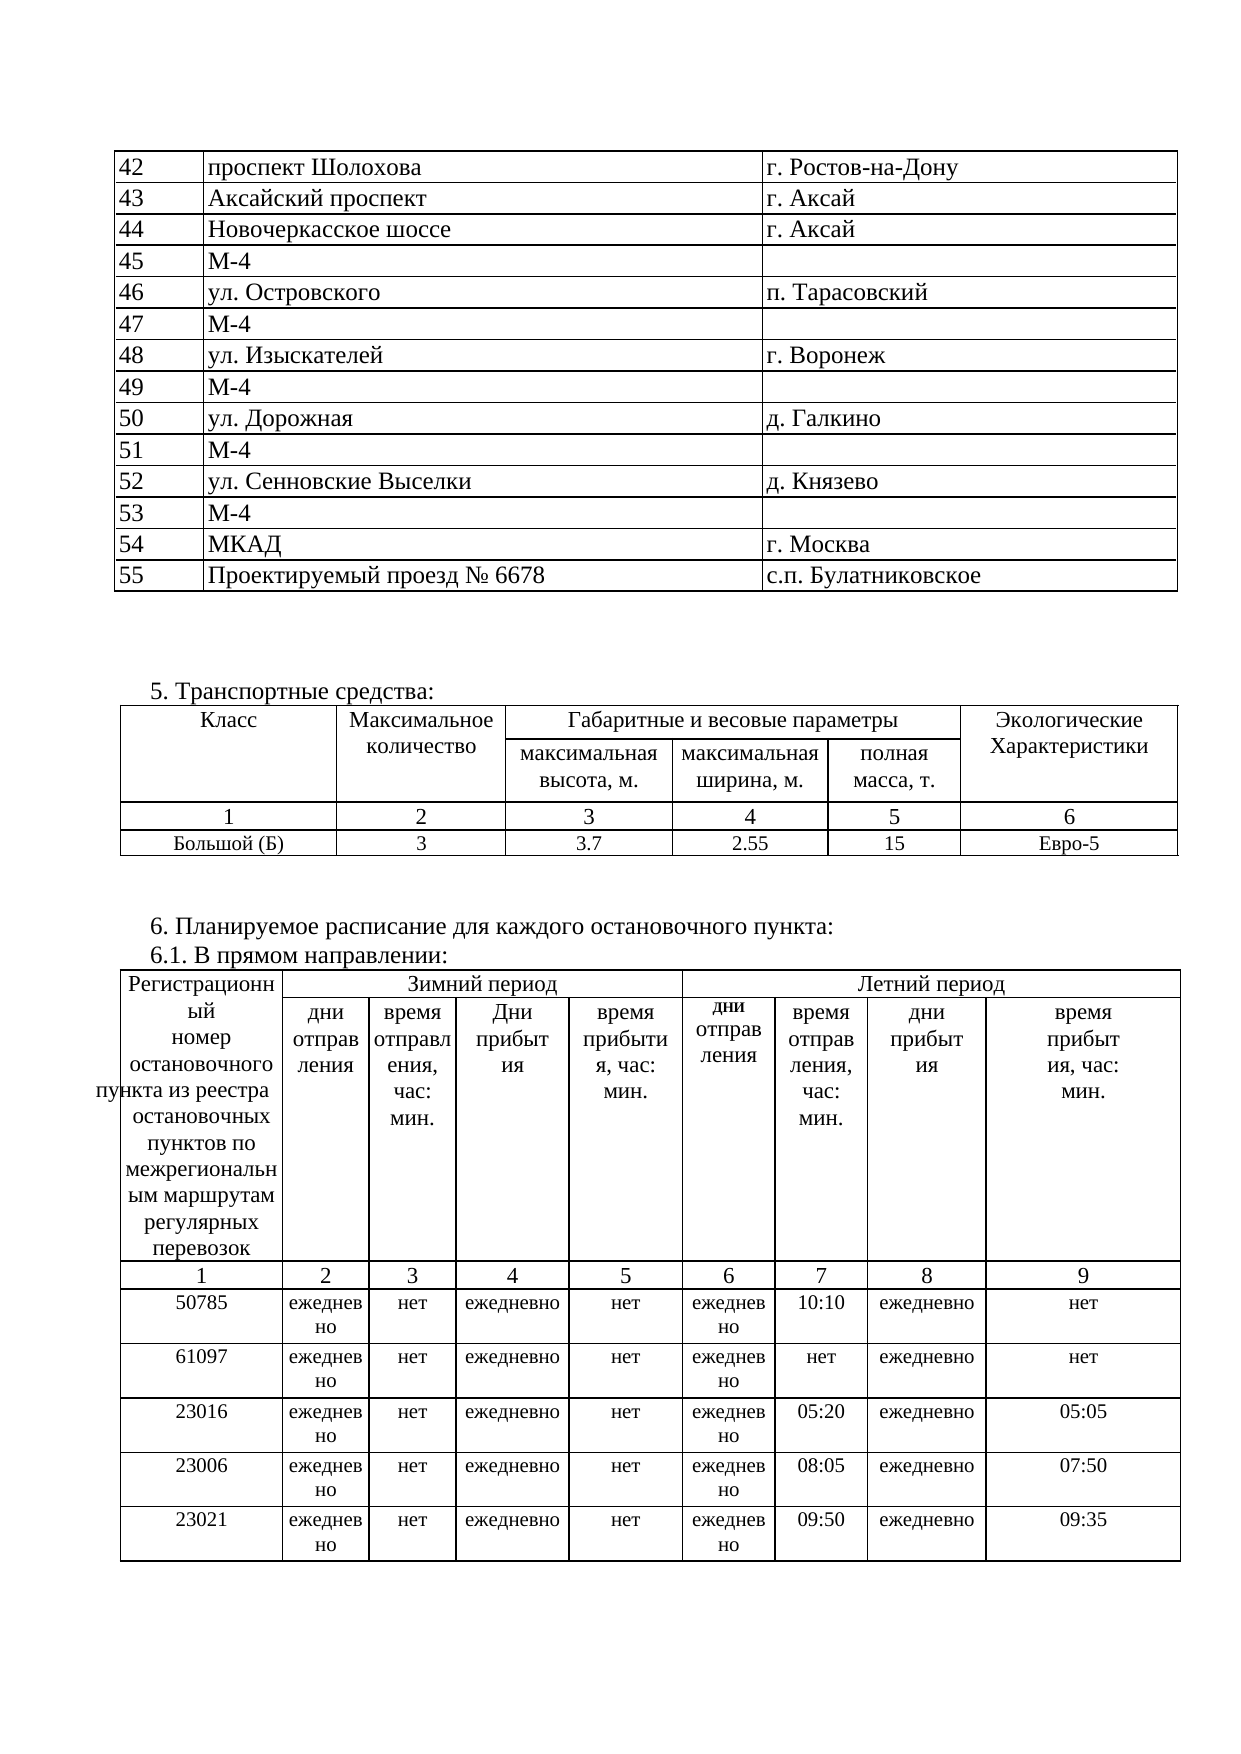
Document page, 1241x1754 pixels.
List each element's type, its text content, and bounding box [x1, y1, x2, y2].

table_cell 23016 [121, 1399, 282, 1451]
table_cell ул. Дорожная [204, 403, 762, 433]
table_cell 61097 [121, 1344, 282, 1397]
table_cell г. Ростов-на-Дону [763, 152, 1177, 181]
table_cell 49 [115, 371, 203, 402]
table_cell 43 [115, 183, 203, 213]
table_cell 2.55 [673, 831, 827, 855]
table_cell 54 [115, 529, 203, 559]
table_cell ежедневно [683, 1507, 774, 1560]
table_cell г. Воронеж [763, 339, 1177, 370]
table_cell 09:50 [776, 1507, 867, 1560]
table_cell 5 [829, 803, 960, 829]
table_cell 50785 [121, 1290, 282, 1343]
table_cell максимальная высота, м. [506, 740, 672, 801]
table_cell д. Галкино [763, 402, 1177, 433]
table_cell ежедневно [457, 1507, 568, 1560]
table_cell время прибыти я, час: мин. [570, 998, 682, 1260]
table_cell ежедневно [683, 1453, 774, 1506]
table_cell 07:50 [987, 1453, 1180, 1506]
table_cell ежедневно [868, 1507, 985, 1560]
table_cell 2 [337, 803, 505, 829]
table_cell МКАД [204, 529, 762, 559]
table_cell ежедневно [457, 1453, 568, 1506]
table_cell М-4 [204, 498, 762, 527]
table_cell ежедневно [283, 1399, 368, 1451]
table_cell г. Москва [763, 528, 1177, 559]
table_header Экологические Характеристики [961, 706, 1177, 801]
table_cell ежедневно [868, 1399, 985, 1451]
table_cell 5 [570, 1262, 682, 1288]
text 6. Планируемое расписание для каждого остановочного пункта: [150, 911, 1090, 940]
table_cell 05:05 [987, 1399, 1180, 1451]
table_cell 42 [115, 152, 203, 181]
table_cell Новочеркасское шоссе [204, 215, 762, 244]
table_cell 09:35 [987, 1507, 1180, 1560]
table_cell г. Аксай [763, 213, 1177, 244]
table_cell 6 [683, 1262, 774, 1288]
table_cell 9 [987, 1262, 1180, 1288]
table_cell М-4 [204, 246, 762, 276]
table_cell 3 [370, 1262, 455, 1288]
table_header Габаритные и весовые параметры [506, 706, 960, 738]
table_cell 1 [121, 803, 336, 829]
table_cell 23021 [121, 1507, 282, 1560]
table_cell [763, 370, 1177, 402]
table_cell Евро-5 [961, 831, 1177, 855]
table_cell 6 [961, 803, 1177, 829]
table_cell ежедневно [283, 1507, 368, 1560]
table_cell нет [570, 1344, 682, 1397]
table_cell максимальная ширина, м. [673, 740, 827, 801]
text 5. Транспортные средства: [150, 676, 1090, 704]
table_cell ежедневно [868, 1290, 985, 1343]
table_cell ежедневно [457, 1290, 568, 1343]
table_cell ежедневно [683, 1399, 774, 1451]
table_header Максимальное количество [337, 706, 505, 801]
table_cell нет [987, 1344, 1180, 1397]
table_cell М-4 [204, 309, 762, 339]
table_cell ежедневно [683, 1344, 774, 1397]
table_cell нет [570, 1290, 682, 1343]
table_cell 48 [115, 340, 203, 370]
table_cell 55 [115, 560, 203, 590]
table_cell время отправ ления, час: мин. [776, 998, 867, 1260]
table_cell нет [776, 1344, 867, 1397]
table_cell ежедневно [457, 1344, 568, 1397]
table_cell 51 [115, 434, 203, 464]
table_cell 1 [121, 1262, 282, 1288]
table_cell 05:20 [776, 1399, 867, 1451]
table_cell ежедневно [283, 1344, 368, 1397]
table_cell 10:10 [776, 1290, 867, 1343]
table_cell ул. Изыскателей [204, 340, 762, 370]
table_cell ул. Сенновские Выселки [204, 466, 762, 496]
table_cell 2 [283, 1262, 368, 1288]
table_cell 50 [115, 403, 203, 433]
table_cell Аксайский проспект [204, 183, 762, 213]
table_cell 3.7 [506, 831, 672, 855]
table_cell нет [570, 1399, 682, 1451]
table_header Зимний период [283, 971, 682, 997]
table_cell 53 [115, 497, 203, 527]
table_cell время отправл ения, час: мин. [370, 998, 455, 1260]
table_cell дни прибыт ия [868, 998, 985, 1260]
table_cell 08:05 [776, 1453, 867, 1506]
table_cell нет [370, 1290, 455, 1343]
table_cell ежедневно [868, 1453, 985, 1506]
table_cell нет [370, 1453, 455, 1506]
table_cell [763, 307, 1177, 339]
table_cell ДНИ отправ ления [683, 998, 774, 1260]
table_cell 7 [776, 1262, 867, 1288]
table_cell 45 [115, 245, 203, 276]
table_cell полная масса, т. [829, 740, 960, 801]
table_cell 52 [115, 466, 203, 496]
table_cell г. Аксай [763, 181, 1177, 213]
table_cell 23006 [121, 1453, 282, 1506]
table_cell Проектируемый проезд № 6678 [204, 561, 762, 590]
table_cell нет [570, 1453, 682, 1506]
table_cell проспект Шолохова [204, 152, 762, 181]
table_cell 46 [115, 277, 203, 307]
table_cell нет [370, 1344, 455, 1397]
table_cell 8 [868, 1262, 985, 1288]
table_cell Дни прибыт ия [457, 998, 568, 1260]
table_cell [763, 244, 1177, 276]
table_header Летний период [683, 971, 1180, 997]
table_cell ул. Островского [204, 277, 762, 307]
table_cell ежедневно [683, 1290, 774, 1343]
table_cell нет [370, 1399, 455, 1451]
table_cell 44 [115, 214, 203, 244]
table_cell время прибыт ия, час: мин. [987, 998, 1180, 1260]
table_header Класс [121, 706, 336, 801]
table_cell ежедневно [457, 1399, 568, 1451]
table_cell 4 [457, 1262, 568, 1288]
table_cell д. Князево [763, 465, 1177, 496]
table_cell дни отправ ления [283, 998, 368, 1260]
table_header Регистрационный номер остановочного пункта из реестра остановочных пунктов по межрегиональным маршрутам регулярных перевозок [121, 971, 282, 1260]
table_cell 3 [337, 831, 505, 855]
table_cell нет [370, 1507, 455, 1560]
table_cell 3 [506, 803, 672, 829]
table_cell с.п. Булатниковское [763, 559, 1177, 590]
text 6.1. В прямом направлении: [150, 940, 1090, 969]
table_cell М-4 [204, 372, 762, 402]
table_cell Большой (Б) [121, 831, 336, 855]
table_cell 4 [673, 803, 827, 829]
table_cell 15 [829, 831, 960, 855]
table_cell п. Тарасовский [763, 276, 1177, 307]
table_cell [763, 496, 1177, 527]
table_cell ежедневно [283, 1290, 368, 1343]
table_cell ежедневно [868, 1344, 985, 1397]
table_cell нет [570, 1507, 682, 1560]
table_cell [763, 433, 1177, 464]
table_cell М-4 [204, 435, 762, 464]
table_cell 47 [115, 308, 203, 339]
table_cell ежедневно [283, 1453, 368, 1506]
table_cell нет [987, 1290, 1180, 1343]
